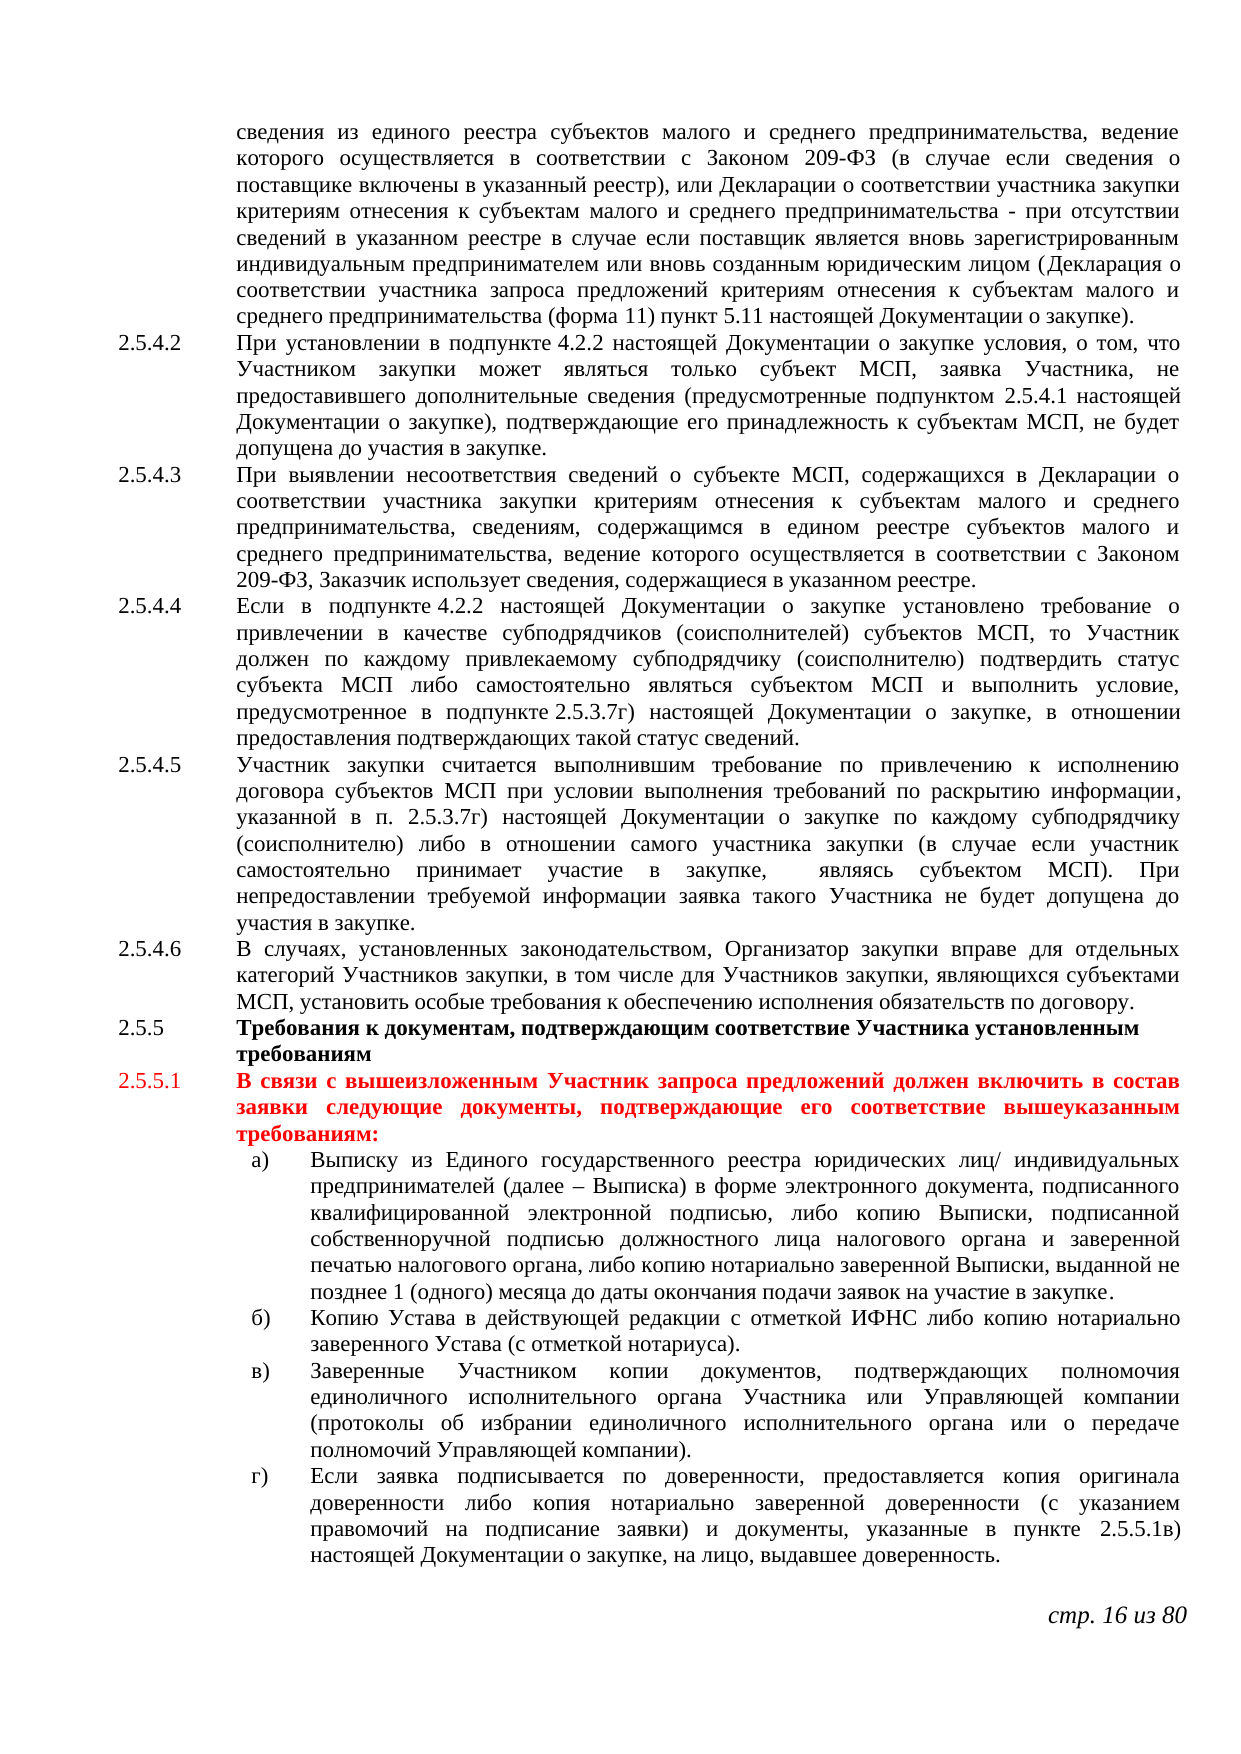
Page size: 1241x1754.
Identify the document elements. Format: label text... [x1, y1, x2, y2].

list Копию Устава в действующей редакции с отметкой ИФНС либо копию нотариально заверенного Устава (с отметкой нотариуса). [251, 1304, 1181, 1357]
list В связи с вышеизложенным Участник запроса предложений должен включить в состав заявки следующие документы, подтверждающие его соответствие вышеуказанным требованиям: [118, 1067, 1181, 1146]
list Если заявка подписывается по доверенности, предоставляется копия оригинала доверенности либо копия нотариально заверенной доверенности (с указанием правомочий на подписание заявки) и документы, указанные в пункте 2.5.5.1в) настоящей Документации о закупке, на лицо, выдавшее доверенность. [251, 1462, 1181, 1568]
text В случаях, установленных законодательством, Организатор закупки вправе для отдельных категорий Участников закупки, в том числе для Участников закупки, являющихся субъектами МСП, установить особые требования к обеспечению исполнения обязательств по договору. [118, 935, 1181, 1014]
text Если в подпункте 4.2.2 настоящей Документации о закупке установлено требование о привлечении в качестве субподрядчиков (соисполнителей) субъектов МСП, то Участник должен по каждому привлекаемому субподрядчику (соисполнителю) подтвердить статус субъекта МСП либо самостоятельно являться субъектом МСП и выполнить условие, предусмотренное в подпункте 2.5.3.7г) настоящей Документации о закупке, в отношении предоставления подтверждающих такой статус сведений. [118, 592, 1181, 751]
list Заверенные Участником копии документов, подтверждающих полномочия единоличного исполнительного органа Участника или Управляющей компании (протоколы об избрании единоличного исполнительного органа или о передаче полномочий Управляющей компании). [251, 1357, 1181, 1462]
list Требования к документам, подтверждающим соответствие Участника установленным требованиям [118, 1014, 1181, 1067]
text Участник закупки считается выполнившим требование по привлечению к исполнению договора субъектов МСП при условии выполнения требований по раскрытию информации, указанной в п. 2.5.3.7г) настоящей Документации о закупке по каждому субподрядчику (соисполнителю) либо в отношении самого участника закупки (в случае если участник самостоятельно принимает участие в закупке, являясь субъектом МСП). При непредоставлении требуемой информации заявка такого Участника не будет допущена до участия в закупке. [118, 751, 1181, 935]
text При установлении в подпункте 4.2.2 настоящей Документации о закупке условия, о том, что Участником закупки может являться только субъект МСП, заявка Участника, не предоставившего дополнительные сведения (предусмотренные подпунктом 2.5.4.1 настоящей Документации о закупке), подтверждающие его принадлежность к субъектам МСП, не будет допущена до участия в закупке. [118, 329, 1181, 461]
list Выписку из Единого государственного реестра юридических лиц/ индивидуальных предпринимателей (далее – Выписка) в форме электронного документа, подписанного квалифицированной электронной подписью, либо копию Выписки, подписанной собственноручной подписью должностного лица налогового органа и заверенной печатью налогового органа, либо копию нотариально заверенной Выписки, выданной не позднее 1 (одного) месяца до даты окончания подачи заявок на участие в закупке. [251, 1146, 1181, 1304]
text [118, 118, 1181, 329]
text При выявлении несоответствия сведений о субъекте МСП, содержащихся в Декларации о соответствии участника закупки критериям отнесения к субъектам малого и среднего предпринимательства, сведениям, содержащимся в едином реестре субъектов малого и среднего предпринимательства, ведение которого осуществляется в соответствии с Законом 209-ФЗ, Заказчик использует сведения, содержащиеся в указанном реестре. [118, 461, 1181, 592]
